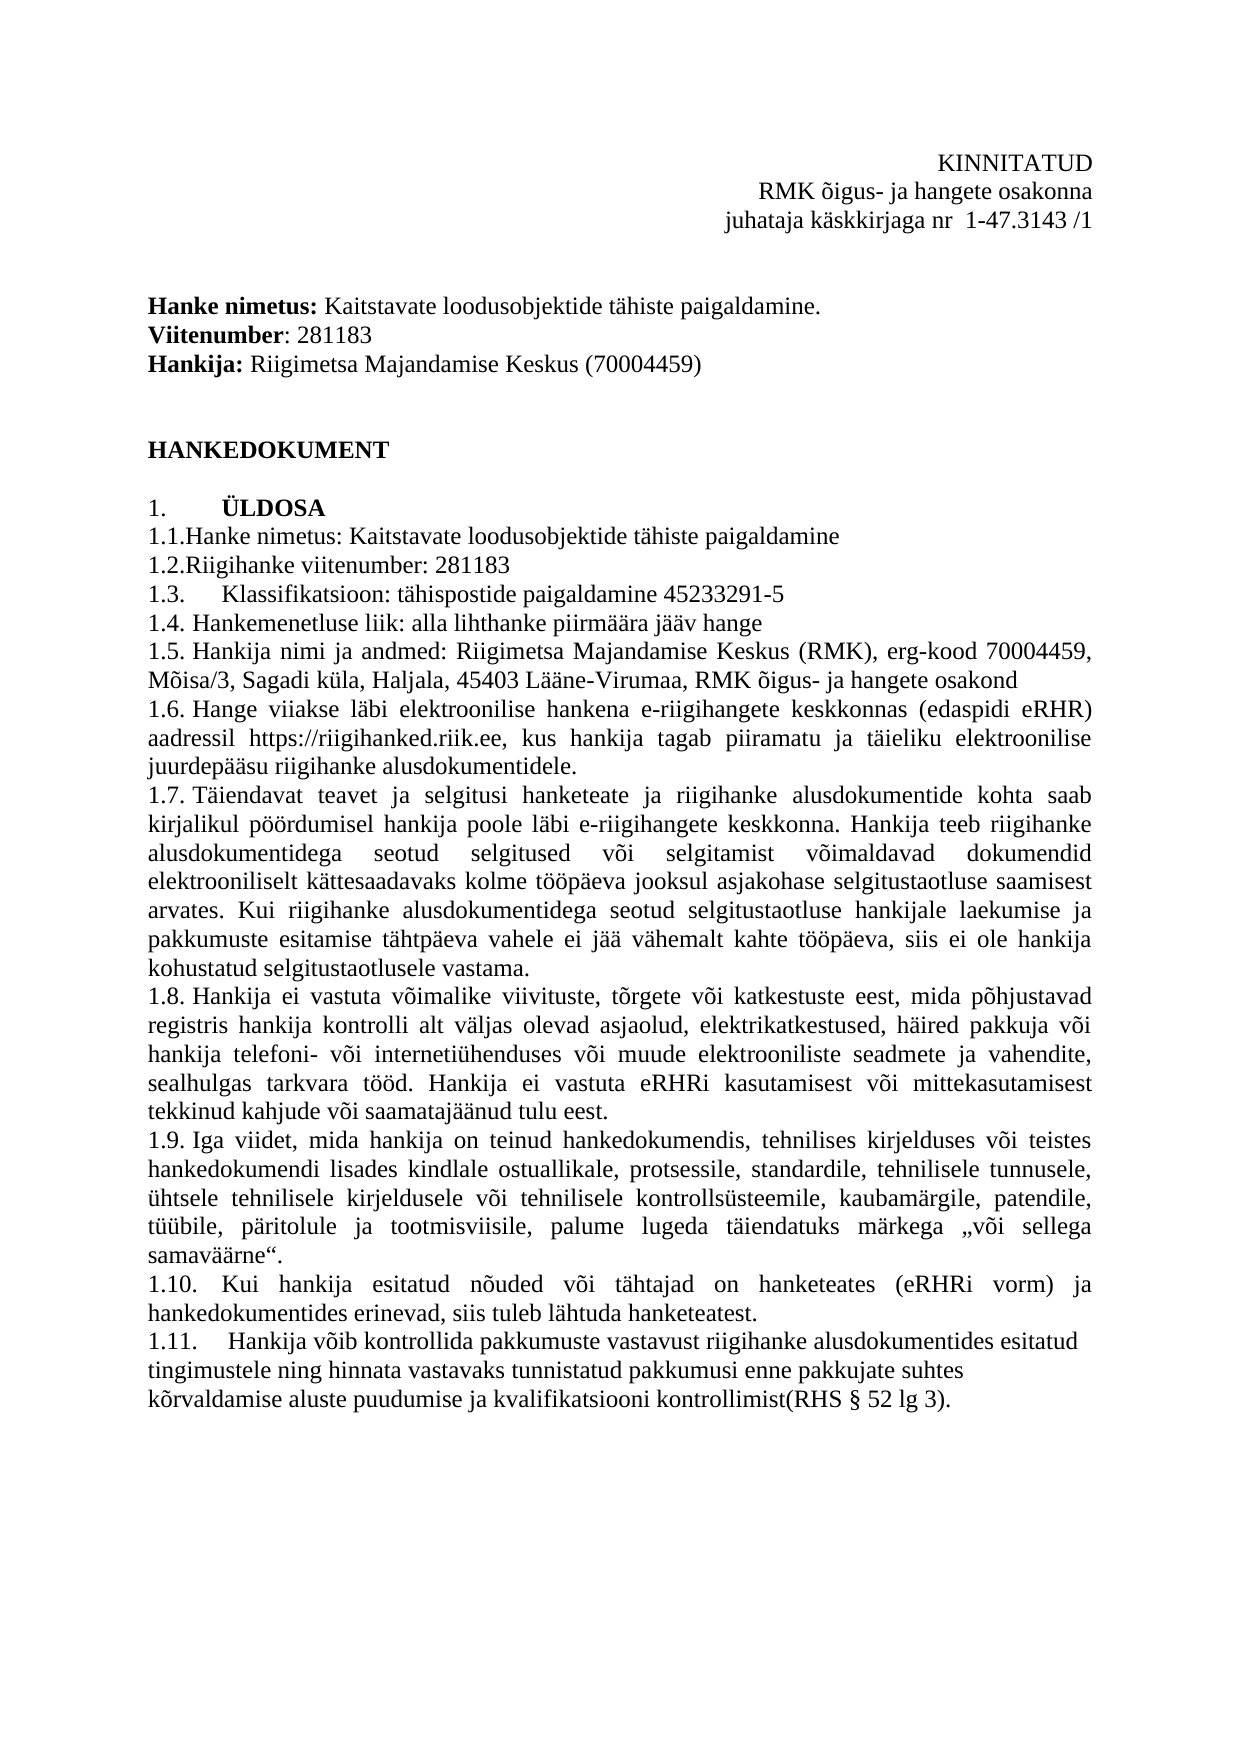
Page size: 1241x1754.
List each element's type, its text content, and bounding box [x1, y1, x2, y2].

text HANKEDOKUMENT [148, 435, 1093, 464]
text Viitenumber: 281183 [148, 320, 1093, 349]
list Täiendavat teavet ja selgitusi hanketeate ja riigihanke alusdokumentide kohta saab kirjalikul pöördumisel hankija poole läbi e-riigihangete keskkonna. Hankija teeb riigihanke alusdokumentidega seotud selgitused või selgitamist võimaldavad dokumendid elektrooniliselt kättesaadavaks kolme tööpäeva jooksul asjakohase selgitustaotluse saamisest arvates. Kui riigihanke alusdokumentidega seotud selgitustaotluse hankijale laekumise ja pakkumuste esitamise tähtpäeva vahele ei jää vähemalt kahte tööpäeva, siis ei ole hankija kohustatud selgitustaotlusele vastama. [148, 780, 1093, 981]
text KINNITATUD [148, 148, 1093, 176]
list Kui hankija esitatud nõuded või tähtajad on hanketeates (eRHRi vorm) ja hankedokumentides erinevad, siis tuleb lähtuda hanketeatest. [148, 1269, 1093, 1326]
text Hanke nimetus: Kaitstavate loodusobjektide tähiste paigaldamine. [148, 291, 1093, 320]
list Klassifikatsioon: tähispostide paigaldamine 45233291-5 [148, 579, 1093, 608]
list ÜLDOSA [148, 493, 1093, 521]
list Hanke nimetus: Kaitstavate loodusobjektide tähiste paigaldamine [148, 521, 1093, 550]
text Hankija: Riigimetsa Majandamise Keskus (70004459) [148, 349, 1093, 378]
list Hankija ei vastuta võimalike viivituste, tõrgete või katkestuste eest, mida põhjustavad registris hankija kontrolli alt väljas olevad asjaolud, elektrikatkestused, häired pakkuja või hankija telefoni- või internetiühenduses või muude elektrooniliste seadmete ja vahendite, sealhulgas tarkvara tööd. Hankija ei vastuta eRHRi kasutamisest või mittekasutamisest tekkinud kahjude või saamatajäänud tulu eest. [148, 981, 1093, 1125]
list Hankija nimi ja andmed: Riigimetsa Majandamise Keskus (RMK), erg-kood 70004459, Mõisa/3, Sagadi küla, Haljala, 45403 Lääne-Virumaa, RMK õigus- ja hangete osakond [148, 636, 1093, 694]
list Hankemenetluse liik: alla lihthanke piirmäära jääv hange [148, 608, 1093, 636]
text juhataja käskkirjaga nr 1-47.3143 /1 [148, 205, 1093, 234]
list Hankija võib kontrollida pakkumuste vastavust riigihanke alusdokumentides esitatud tingimustele ning hinnata vastavaks tunnistatud pakkumusi enne pakkujate suhtes kõrvaldamise aluste puudumise ja kvalifikatsiooni kontrollimist(RHS § 52 lg 3). [148, 1326, 1093, 1413]
list Riigihanke viitenumber: 281183 [148, 550, 1093, 579]
text RMK õigus- ja hangete osakonna [148, 176, 1093, 205]
list Hange viiakse läbi elektroonilise hankena e-riigihangete keskkonnas (edaspidi eRHR) aadressil https://riigihanked.riik.ee, kus hankija tagab piiramatu ja täieliku elektroonilise juurdepääsu riigihanke alusdokumentidele. [148, 694, 1093, 780]
list Iga viidet, mida hankija on teinud hankedokumendis, tehnilises kirjelduses või teistes hankedokumendi lisades kindlale ostuallikale, protsessile, standardile, tehnilisele tunnusele, ühtsele tehnilisele kirjeldusele või tehnilisele kontrollsüsteemile, kaubamärgile, patendile, tüübile, päritolule ja tootmisviisile, palume lugeda täiendatuks märkega „või sellega samaväärne“. [148, 1125, 1093, 1269]
